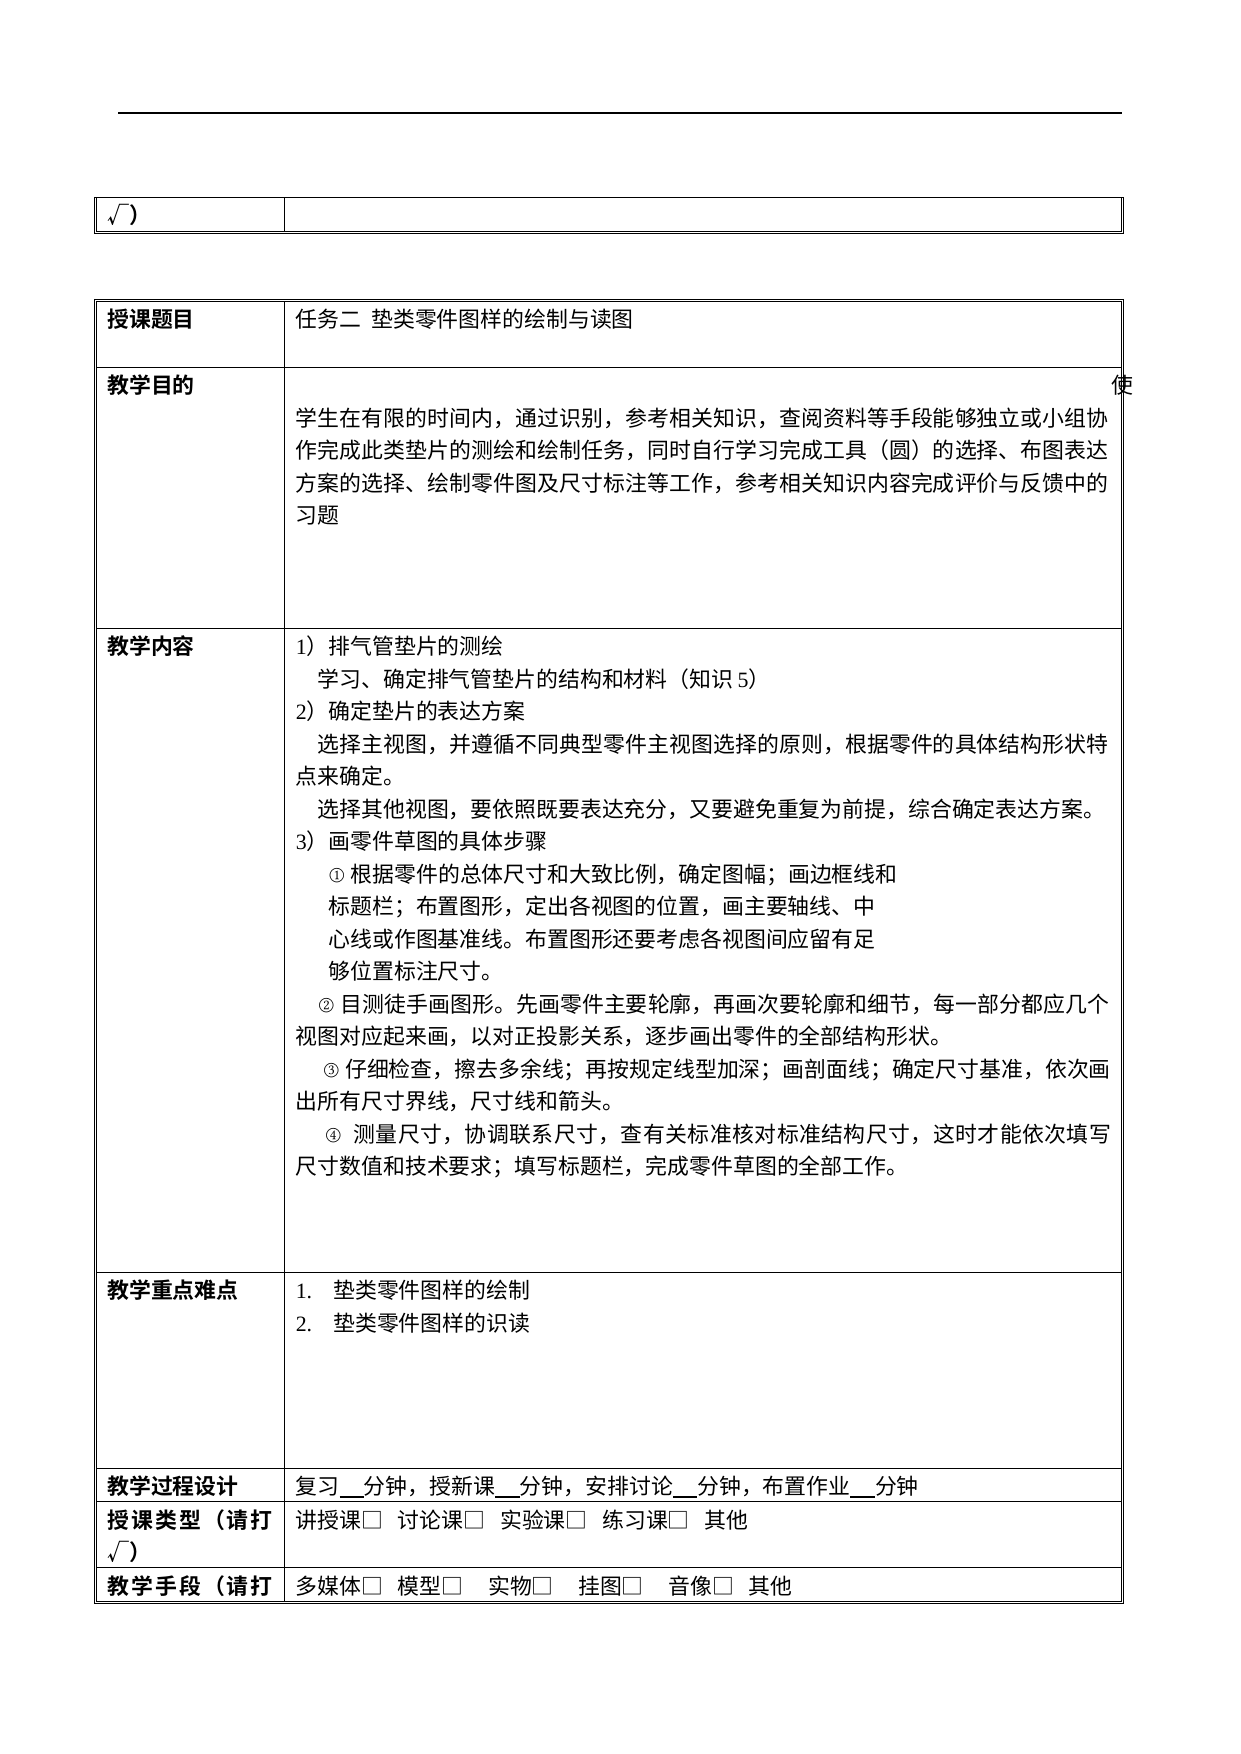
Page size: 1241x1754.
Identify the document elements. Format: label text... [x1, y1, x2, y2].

table_cell 垫类零件图样的绘制 垫类零件图样的识读 [285, 1273, 1121, 1468]
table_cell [285, 198, 1121, 231]
table_cell 授课类型（请打√） [97, 1502, 284, 1567]
table_cell 教学手段（请打√） [97, 198, 284, 231]
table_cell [285, 1568, 1121, 1601]
table_cell 教学内容 [97, 629, 284, 1272]
table_cell 讲授课□ 讨论课□ 实验课□ 练习课□ 其他 [285, 1502, 1121, 1567]
table_header 授课题目 [97, 302, 284, 367]
table_cell 教学目的 [97, 368, 284, 628]
table_cell 复习 分钟，授新课 分钟，安排讨论 分钟，布置作业 分钟 [285, 1469, 1121, 1501]
table_cell 1）排气管垫片的测绘 学习、确定排气管垫片的结构和材料（知识5） 2）确定垫片的表达方案 选择主视图，并遵循不同典型零件主视图选择的原则，根据零件的具体结构形状特点来确定。 选择其他视图，要依照既要表达充分，又要避免重复为前提，综合确定表达方案。 3）画零件草图的具体步骤 ① 根据零件的总体尺寸和大致比例，确定图幅；画边框线和 标题栏；布置图形，定出各视图的位置，画主要轴线、中 心线或作图基准线。布置图形还要考虑各视图间应留有足 够位置标注尺寸。 ② 目测徒手画图形。先画零件主要轮廓，再画次要轮廓和细节，每一部分都应几个视图对应起来画，以对正投影关系，逐步画出零件的全部结构形状。 ③ 仔细检查，擦去多余线；再按规定线型加深；画剖面线；确定尺寸基准，依次画出所有尺寸界线，尺寸线和箭头。 ④ 测量尺寸，协调联系尺寸，查有关标准核对标准结构尺寸，这时才能依次填写尺寸数值和技术要求；填写标题栏，完成零件草图的全部工作。 [285, 629, 1121, 1272]
table_cell 教学过程设计 [97, 1469, 284, 1501]
table_header 任务二 垫类零件图样的绘制与读图 [285, 302, 1121, 367]
table_cell 使学生在有限的时间内，通过识别，参考相关知识，查阅资料等手段能够独立或小组协作完成此类垫片的测绘和绘制任务，同时自行学习完成工具（圆）的选择、布图表达方案的选择、绘制零件图及尺寸标注等工作，参考相关知识内容完成评价与反馈中的习题 [285, 368, 1121, 628]
table_cell 教学重点难点 [97, 1273, 284, 1468]
table_cell 教学手段（请打√） [97, 1568, 284, 1601]
